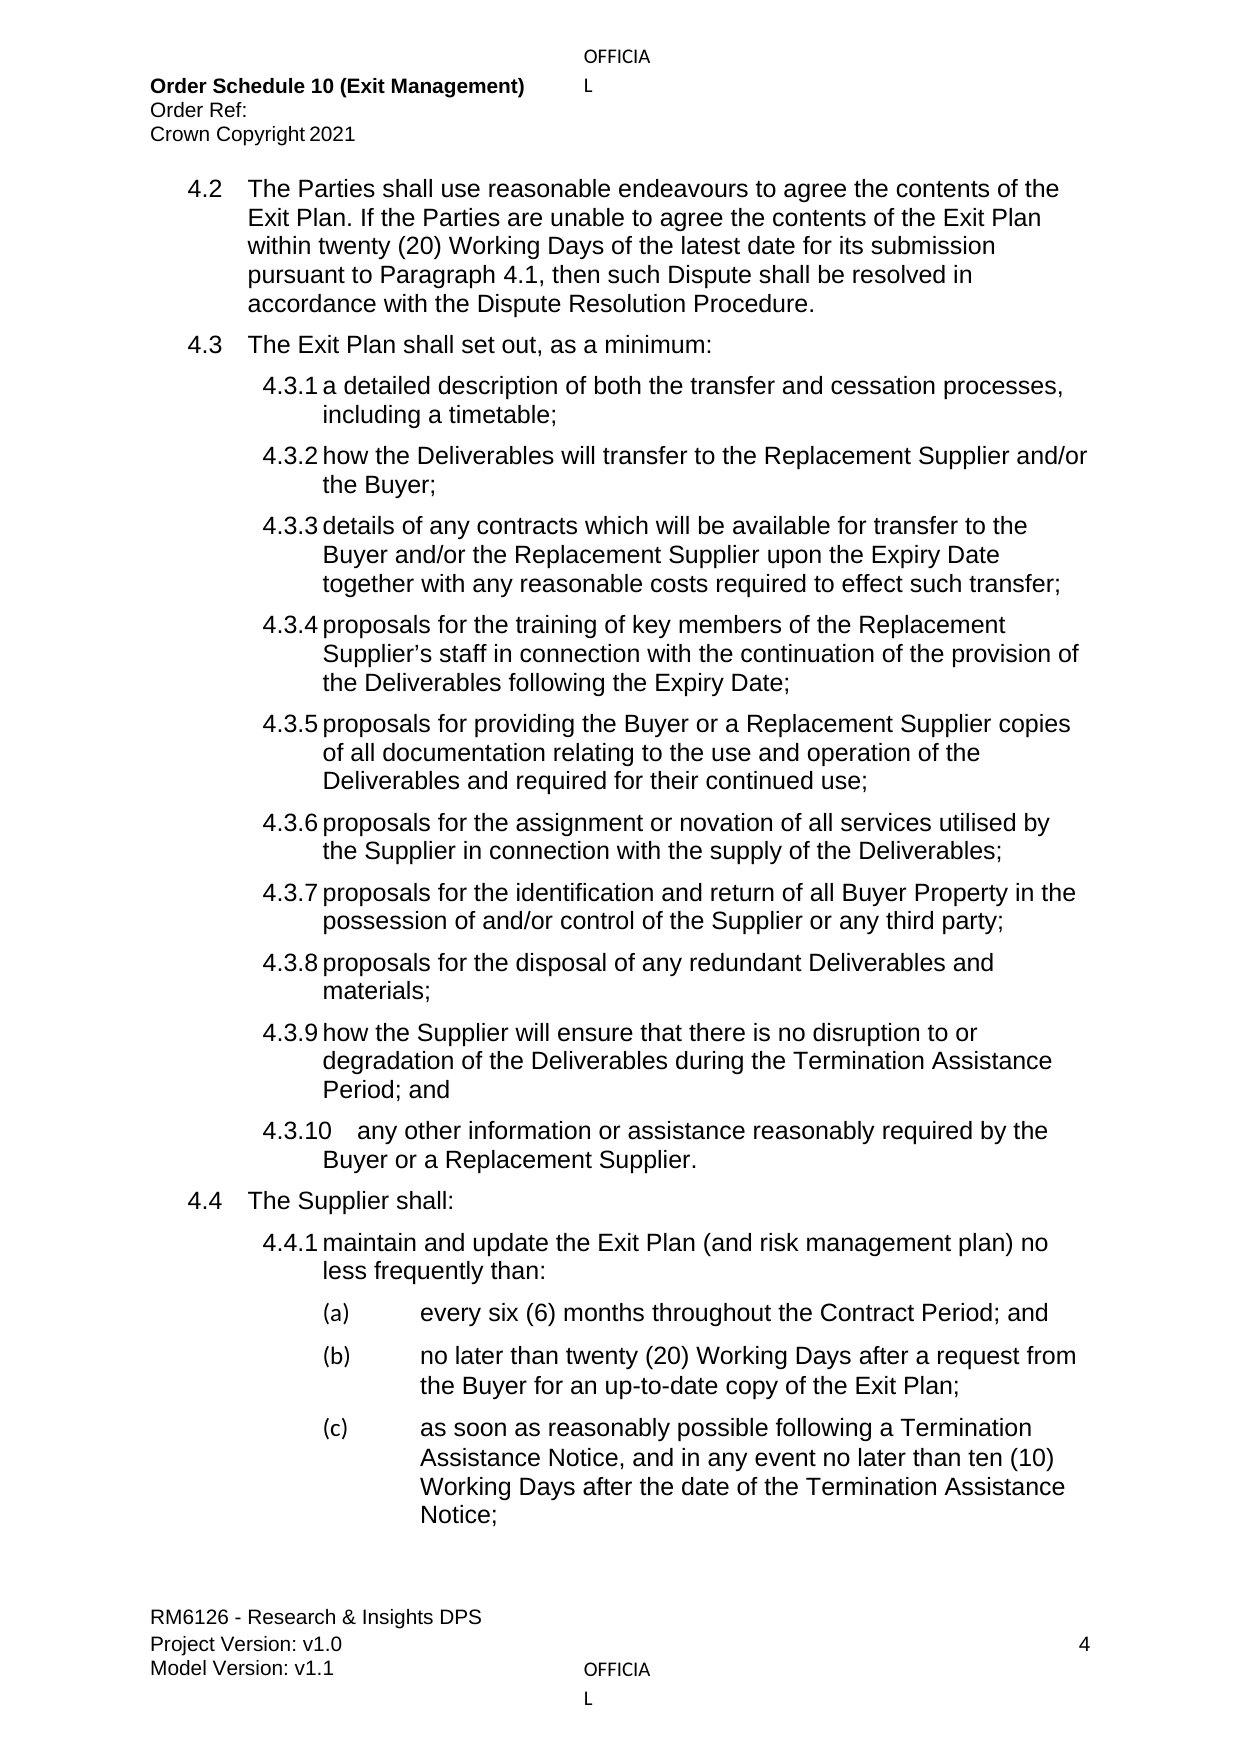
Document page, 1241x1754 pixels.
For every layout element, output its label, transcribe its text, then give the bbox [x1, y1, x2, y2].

text as soon as reasonably possible following a Termination Assistance Notice, and in any event no later than ten (10) Working Days after the date of the Termination Assistance Notice; [322, 1412, 1090, 1529]
text proposals for providing the Buyer or a Replacement Supplier copies of all documentation relating to the use and operation of the Deliverables and required for their continued use; [262, 709, 1090, 795]
text any other information or assistance reasonably required by the Buyer or a Replacement Supplier. [262, 1116, 1090, 1174]
text how the Deliverables will transfer to the Replacement Supplier and/or the Buyer; [262, 441, 1090, 499]
text The Supplier shall: [187, 1186, 1090, 1215]
text proposals for the disposal of any redundant Deliverables and materials; [262, 947, 1090, 1005]
text every six (6) months throughout the Contract Period; and [322, 1297, 1090, 1328]
text proposals for the identification and return of all Buyer Property in the possession of and/or control of the Supplier or any third party; [262, 877, 1090, 935]
text proposals for the assignment or novation of all services utilised by the Supplier in connection with the supply of the Deliverables; [262, 807, 1090, 865]
text proposals for the training of key members of the Replacement Supplier’s staff in connection with the continuation of the provision of the Deliverables following the Expiry Date; [262, 610, 1090, 696]
text a detailed description of both the transfer and cessation processes, including a timetable; [262, 371, 1090, 429]
text The Parties shall use reasonable endeavours to agree the contents of the Exit Plan. If the Parties are unable to agree the contents of the Exit Plan within twenty (20) Working Days of the latest date for its submission pursuant to Paragraph 4.1, then such Dispute shall be resolved in accordance with the Dispute Resolution Procedure. [187, 174, 1090, 317]
text details of any contracts which will be available for transfer to the Buyer and/or the Replacement Supplier upon the Expiry Date together with any reasonable costs required to effect such transfer; [262, 511, 1090, 597]
text The Exit Plan shall set out, as a minimum: [187, 330, 1090, 359]
text how the Supplier will ensure that there is no disruption to or degradation of the Deliverables during the Termination Assistance Period; and [262, 1017, 1090, 1104]
text maintain and update the Exit Plan (and risk management plan) no less frequently than: [262, 1227, 1090, 1285]
text no later than twenty (20) Working Days after a request from the Buyer for an up-to-date copy of the Exit Plan; [322, 1341, 1090, 1400]
